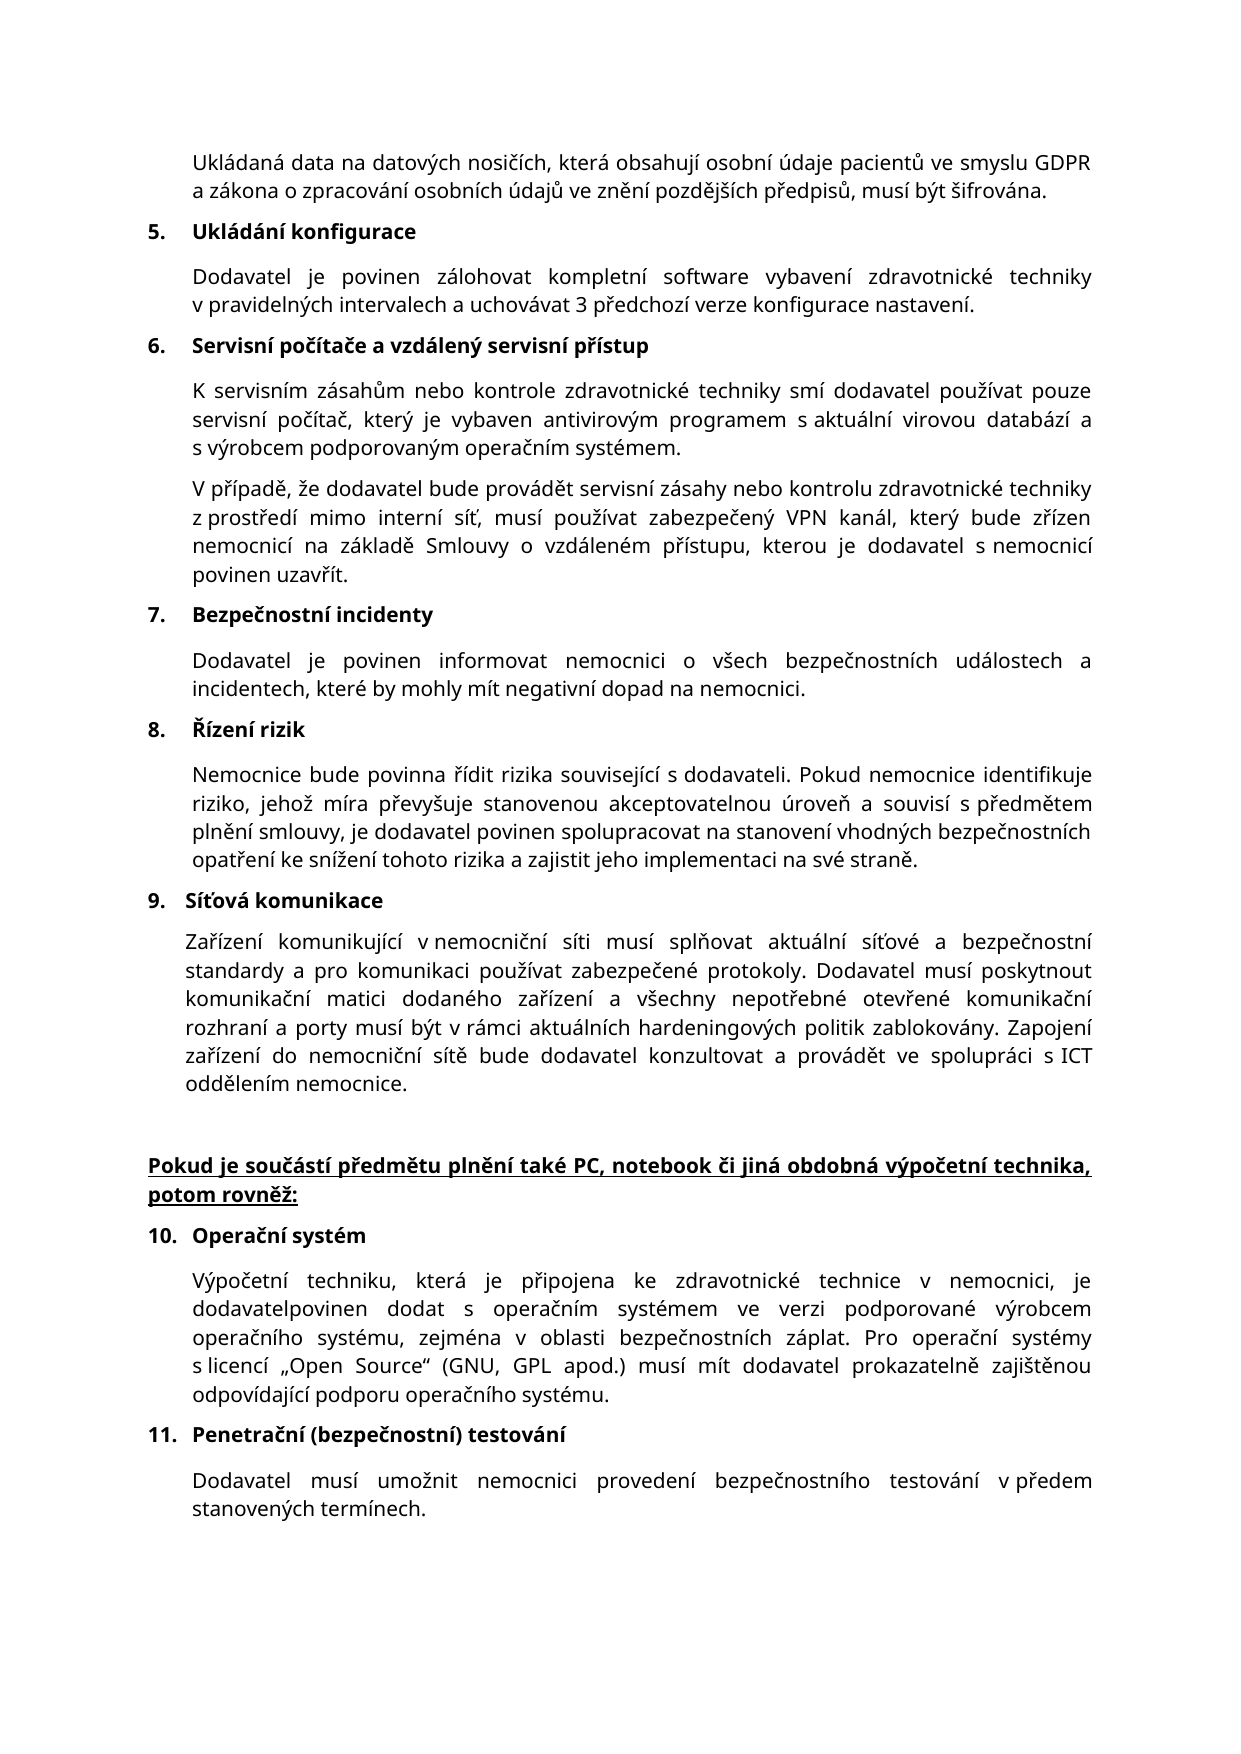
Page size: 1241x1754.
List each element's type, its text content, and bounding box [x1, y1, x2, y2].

text Výpočetní techniku, která je připojena ke zdravotnické technice v nemocnici, je dodavatelpovinen dodat s operačním systémem ve verzi podporované výrobcem operačního systému, zejména v oblasti bezpečnostních záplat. Pro operační systémy s licencí „Open Source“ (GNU, GPL apod.) musí mít dodavatel prokazatelně zajištěnou odpovídající podporu operačního systému. [192, 1266, 1093, 1408]
text V případě, že dodavatel bude provádět servisní zásahy nebo kontrolu zdravotnické techniky z prostředí mimo interní síť, musí používat zabezpečený VPN kanál, který bude zřízen nemocnicí na základě Smlouvy o vzdáleném přístupu, kterou je dodavatel s nemocnicí povinen uzavřít. [192, 474, 1093, 588]
text Pokud je součástí předmětu plnění také PC, notebook či jiná obdobná výpočetní technika, potom rovněž: [148, 1151, 1093, 1208]
list Řízení rizik [148, 715, 1093, 743]
list Bezpečnostní incidenty [148, 601, 1093, 629]
list Operační systém [148, 1221, 1093, 1249]
list Servisní počítače a vzdálený servisní přístup [148, 331, 1093, 360]
text Dodavatel je povinen zálohovat kompletní software vybavení zdravotnické techniky v pravidelných intervalech a uchovávat 3 předchozí verze konfigurace nastavení. [192, 262, 1093, 319]
text Nemocnice bude povinna řídit rizika související s dodavateli. Pokud nemocnice identifikuje riziko, jehož míra převyšuje stanovenou akceptovatelnou úroveň a souvisí s předmětem plnění smlouvy, je dodavatel povinen spolupracovat na stanovení vhodných bezpečnostních opatření ke snížení tohoto rizika a zajistit jeho implementaci na své straně. [192, 760, 1093, 874]
text Ukládaná data na datových nosičích, která obsahují osobní údaje pacientů ve smyslu GDPR a zákona o zpracování osobních údajů ve znění pozdějších předpisů, musí být šifrována. [192, 148, 1093, 204]
text Dodavatel musí umožnit nemocnici provedení bezpečnostního testování v předem stanovených termínech. [192, 1466, 1093, 1523]
text Zařízení komunikující v nemocniční síti musí splňovat aktuální síťové a bezpečnostní standardy a pro komunikaci používat zabezpečené protokoly. Dodavatel musí poskytnout komunikační matici dodaného zařízení a všechny nepotřebné otevřené komunikační rozhraní a porty musí být v rámci aktuálních hardeningových politik zablokovány. Zapojení zařízení do nemocniční sítě bude dodavatel konzultovat a provádět ve spolupráci s ICT oddělením nemocnice. [185, 927, 1093, 1098]
list Ukládání konfigurace [148, 217, 1093, 245]
list Penetrační (bezpečnostní) testování [148, 1421, 1093, 1449]
text Dodavatel je povinen informovat nemocnici o všech bezpečnostních událostech a incidentech, které by mohly mít negativní dopad na nemocnici. [192, 646, 1093, 703]
text K servisním zásahům nebo kontrole zdravotnické techniky smí dodavatel používat pouze servisní počítač, který je vybaven antivirovým programem s aktuální virovou databází a s výrobcem podporovaným operačním systémem. [192, 377, 1093, 462]
list Síťová komunikace [148, 886, 1093, 915]
